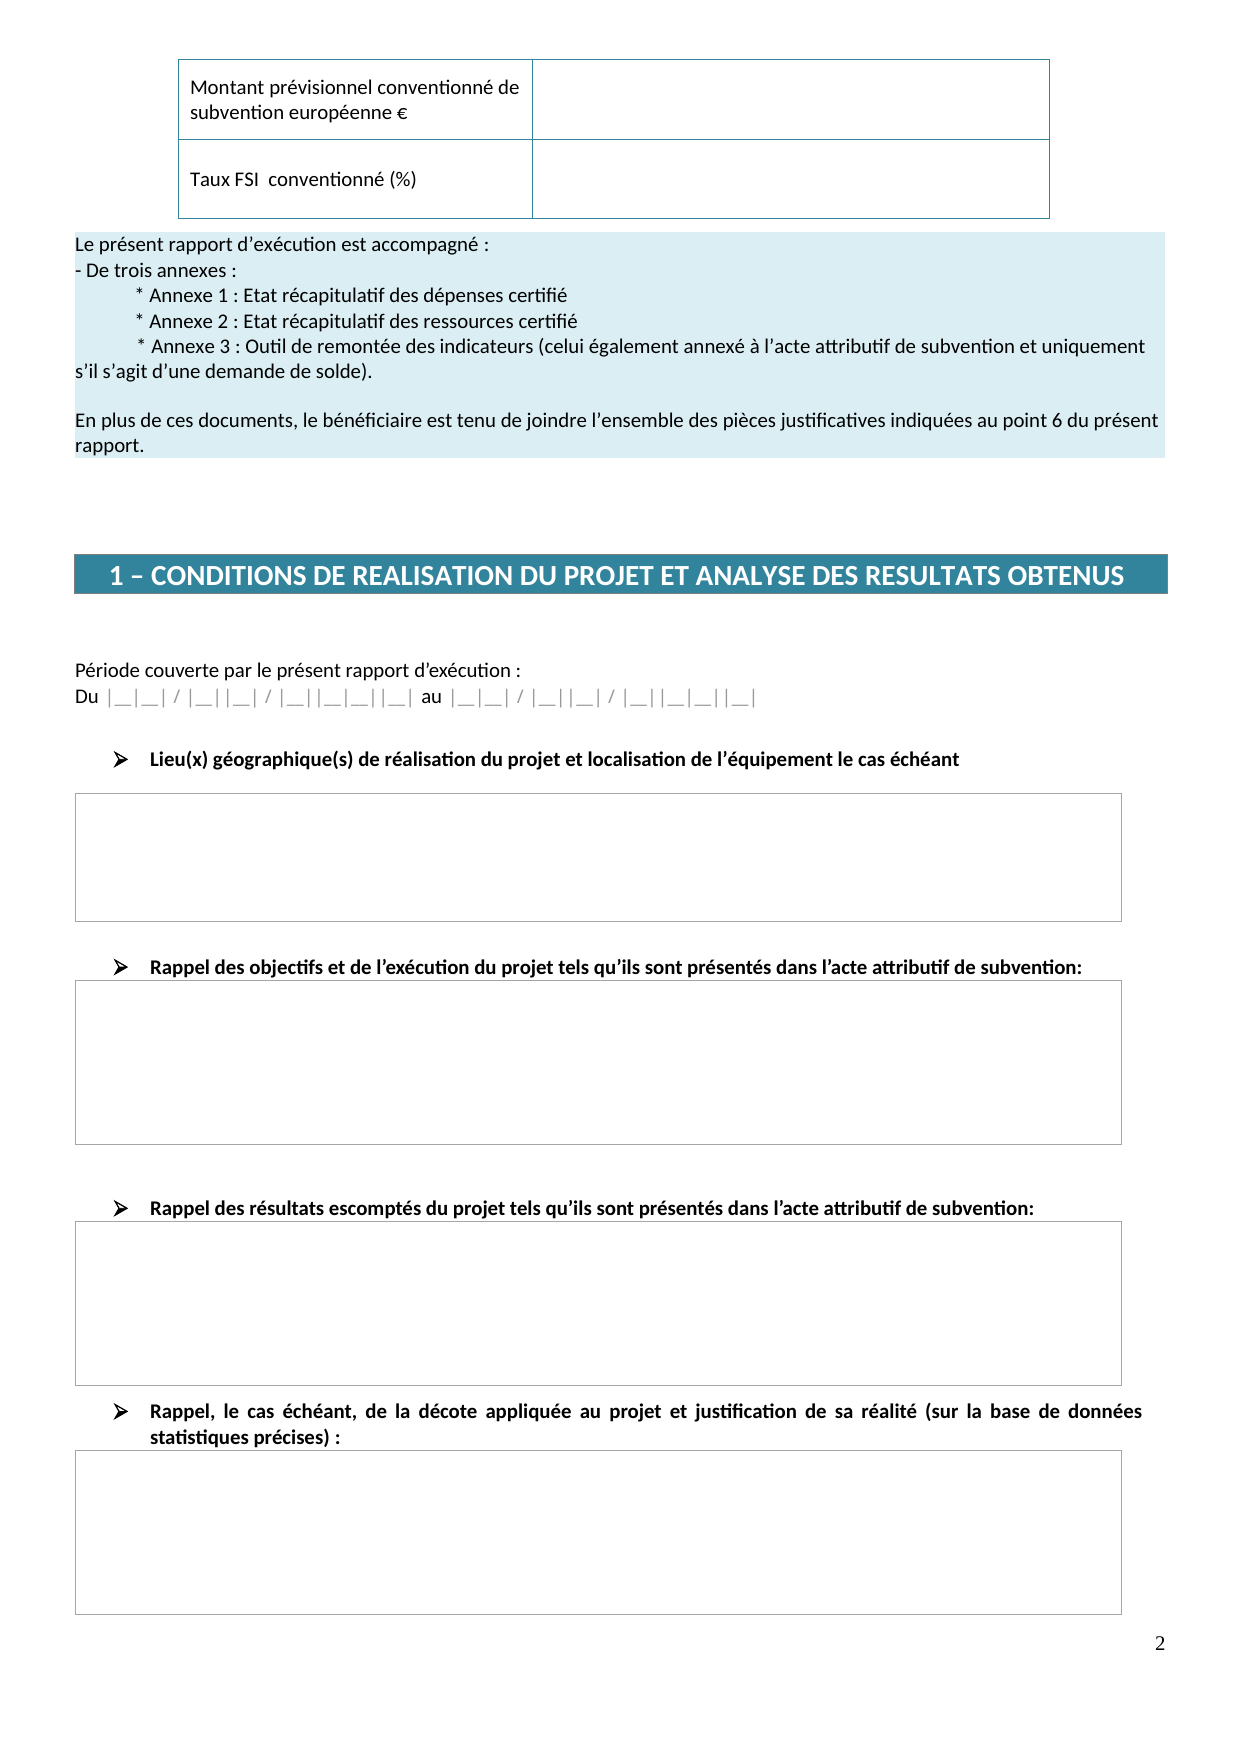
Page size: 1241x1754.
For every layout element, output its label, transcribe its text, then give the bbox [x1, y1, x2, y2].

text * Annexe 1 : Etat récapitulatif des dépenses certifié [75, 282, 1165, 308]
list Rappel des objectifs et de l’exécution du projet tels qu’ils sont présentés dans l’acte attributif de subvention: [112, 954, 1144, 980]
table_cell Taux FSI conventionné (%) [179, 140, 532, 218]
text * Annexe 2 : Etat récapitulatif des ressources certifié [75, 308, 1165, 333]
text - De trois annexes : [75, 257, 1165, 282]
list Rappel, le cas échéant, de la décote appliquée au projet et justification de sa réalité (sur la base de données statistiques précises) : [112, 1399, 1144, 1449]
table_cell [533, 60, 1049, 138]
table_cell Montant prévisionnel conventionné de subvention européenne € [179, 60, 532, 138]
text 1 – CONDITIONS DE REALISATION DU PROJET ET ANALYSE DES RESULTATS OBTENUS [75, 555, 1167, 593]
text Le présent rapport d’exécution est accompagné : [75, 232, 1165, 257]
text Du |__|__| / |__||__| / |__||__|__||__| au |__|__| / |__||__| / |__||__|__||__| [75, 683, 1144, 709]
table_header [76, 1222, 1121, 1385]
text En plus de ces documents, le bénéficiaire est tenu de joindre l’ensemble des pièces justificatives indiquées au point 6 du présent rapport. [75, 407, 1165, 458]
list Rappel des résultats escomptés du projet tels qu’ils sont présentés dans l’acte attributif de subvention: [112, 1196, 1144, 1221]
list Lieu(x) géographique(s) de réalisation du projet et localisation de l’équipement le cas échéant [112, 747, 1144, 772]
text Période couverte par le présent rapport d’exécution : [75, 658, 1144, 683]
table_cell [533, 140, 1049, 218]
text * Annexe 3 : Outil de remontée des indicateurs (celui également annexé à l’acte attributif de subvention et uniquement s’il s’agit d’une demande de solde). [75, 333, 1165, 384]
table_header [76, 794, 1121, 921]
table_header [76, 981, 1121, 1144]
table_header [76, 1451, 1121, 1614]
